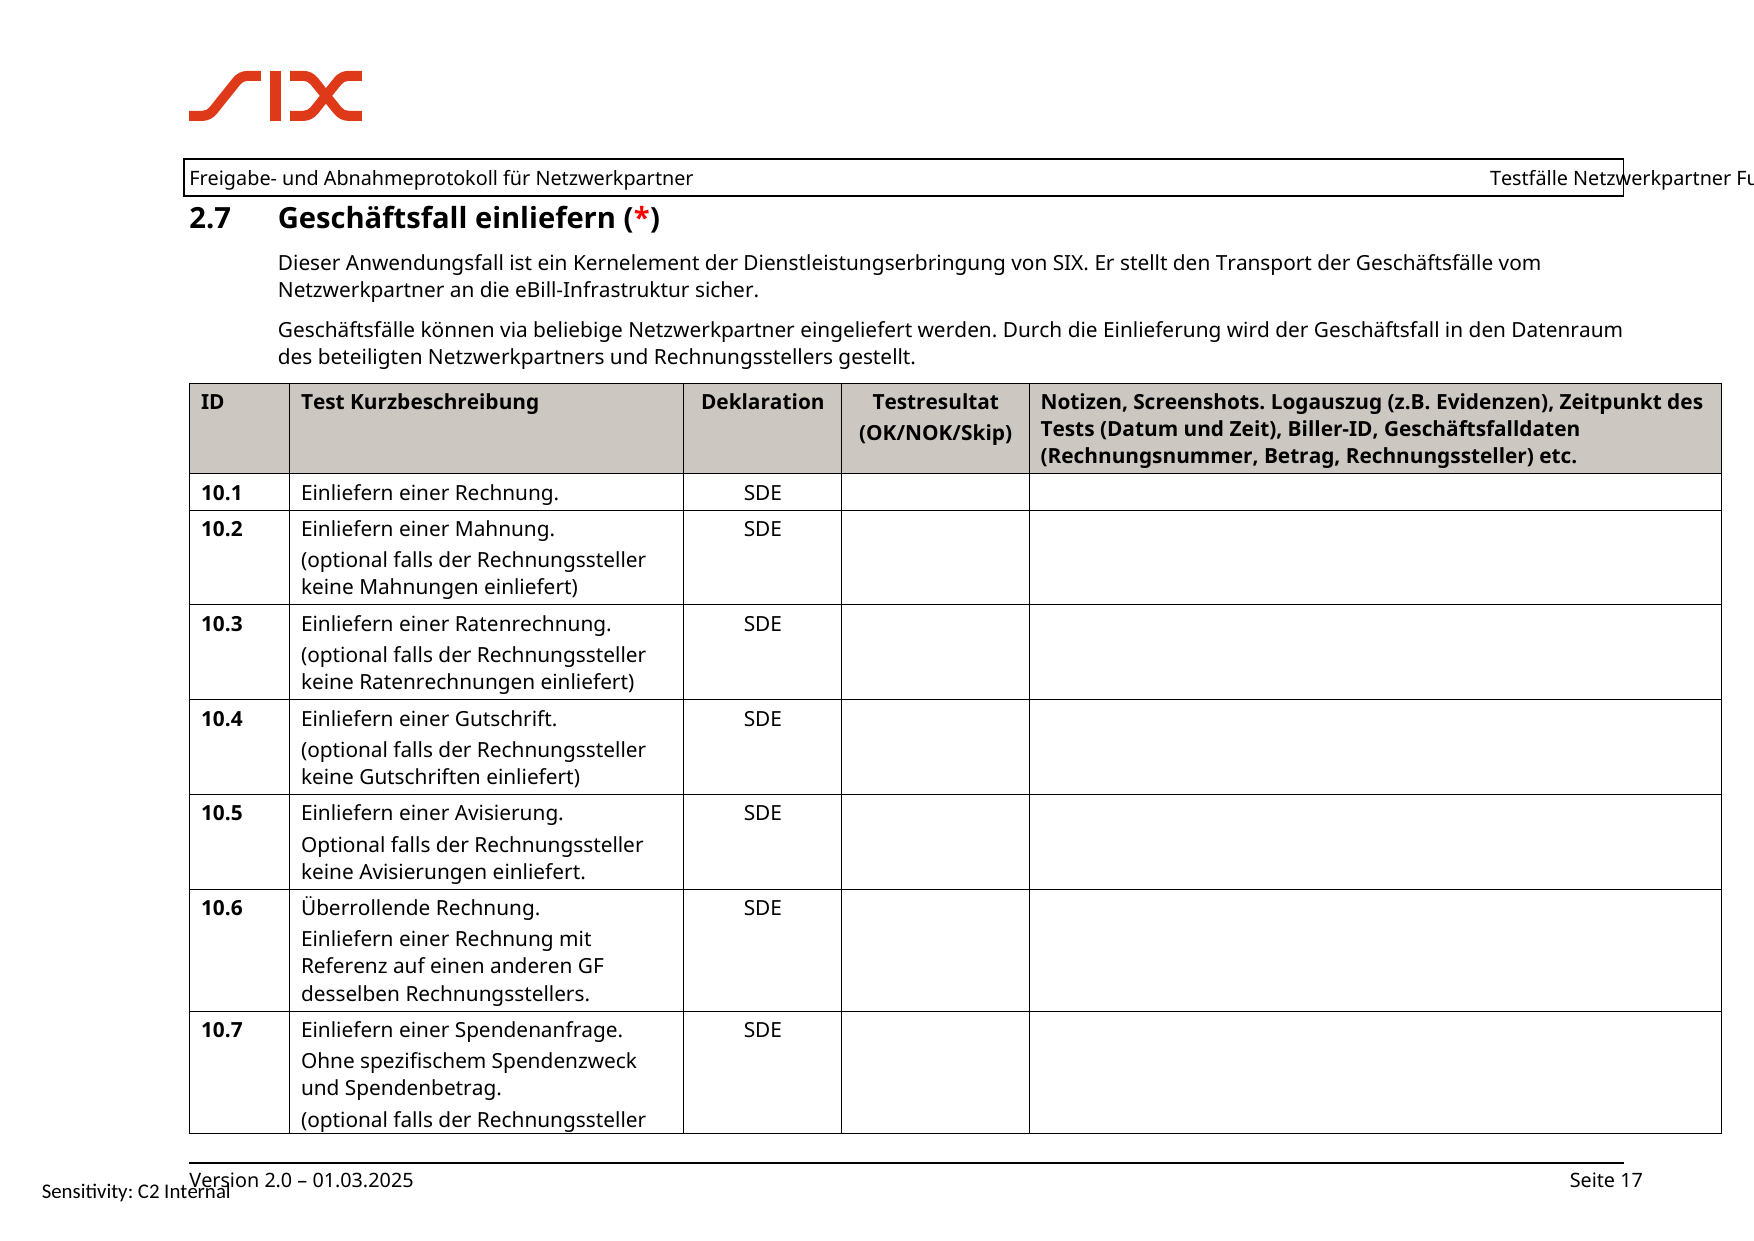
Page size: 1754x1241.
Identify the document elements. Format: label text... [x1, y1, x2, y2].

table_cell [1030, 511, 1721, 604]
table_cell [290, 1012, 683, 1132]
text Dieser Anwendungsfall ist ein Kernelement der Dienstleistungserbringung von SIX. Er stellt den Transport der Geschäftsfälle vom Netzwerkpartner an die eBill-Infrastruktur sicher. [278, 249, 1624, 303]
table_header ID [190, 384, 289, 473]
table_cell SDE [684, 795, 841, 889]
table_cell [842, 511, 1029, 604]
table_cell [842, 890, 1029, 1011]
table_header Testresultat (OK/NOK/Skip) [842, 384, 1029, 473]
table_cell [1030, 700, 1721, 794]
table_header Notizen, Screenshots. Logauszug (z.B. Evidenzen), Zeitpunkt des Tests (Datum und Zeit), Biller-ID, Geschäftsfalldaten (Rechnungsnummer, Betrag, Rechnungssteller) etc. [1030, 384, 1721, 473]
table_cell Einliefern einer Mahnung. (optional falls der Rechnungssteller keine Mahnungen einliefert) [290, 511, 683, 604]
table_cell 10.6 [190, 890, 289, 1011]
table_header Deklaration [684, 384, 841, 473]
table_cell Einliefern einer Rechnung. [290, 474, 683, 509]
table_cell SDE [684, 890, 841, 1011]
table_cell SDE [684, 700, 841, 794]
table_cell 10.4 [190, 700, 289, 794]
table_cell [1030, 795, 1721, 889]
table_cell 10.1 [190, 474, 289, 509]
table_header Test Kurzbeschreibung [290, 384, 683, 473]
table_cell 10.5 [190, 795, 289, 889]
table_cell Einliefern einer Ratenrechnung. (optional falls der Rechnungssteller keine Ratenrechnungen einliefert) [290, 605, 683, 699]
table_cell [1030, 474, 1721, 509]
table_cell [842, 474, 1029, 509]
table_cell Überrollende Rechnung. Einliefern einer Rechnung mit Referenz auf einen anderen GF desselben Rechnungsstellers. [290, 890, 683, 1011]
table_cell SDE [684, 1012, 841, 1132]
table_cell SDE [684, 474, 841, 509]
table_cell Einliefern einer Gutschrift. (optional falls der Rechnungssteller keine Gutschriften einliefert) [290, 700, 683, 794]
table_cell 10.3 [190, 605, 289, 699]
table_cell [842, 1012, 1029, 1132]
table_cell [1030, 890, 1721, 1011]
table_cell [842, 605, 1029, 699]
table_cell 10.2 [190, 511, 289, 604]
table_cell [842, 795, 1029, 889]
table_cell SDE [684, 605, 841, 699]
table_cell [1030, 605, 1721, 699]
table_cell SDE [684, 511, 841, 604]
subtitle Geschäftsfall einliefern (*) [189, 197, 1624, 237]
table_cell [842, 700, 1029, 794]
text Geschäftsfälle können via beliebige Netzwerkpartner eingeliefert werden. Durch die Einlieferung wird der Geschäftsfall in den Datenraum des beteiligten Netzwerkpartners und Rechnungsstellers gestellt. [278, 316, 1624, 370]
table_cell Einliefern einer Avisierung. Optional falls der Rechnungssteller keine Avisierungen einliefert. [290, 795, 683, 889]
table_cell 10.7 [190, 1012, 289, 1132]
table_cell [1030, 1012, 1721, 1132]
